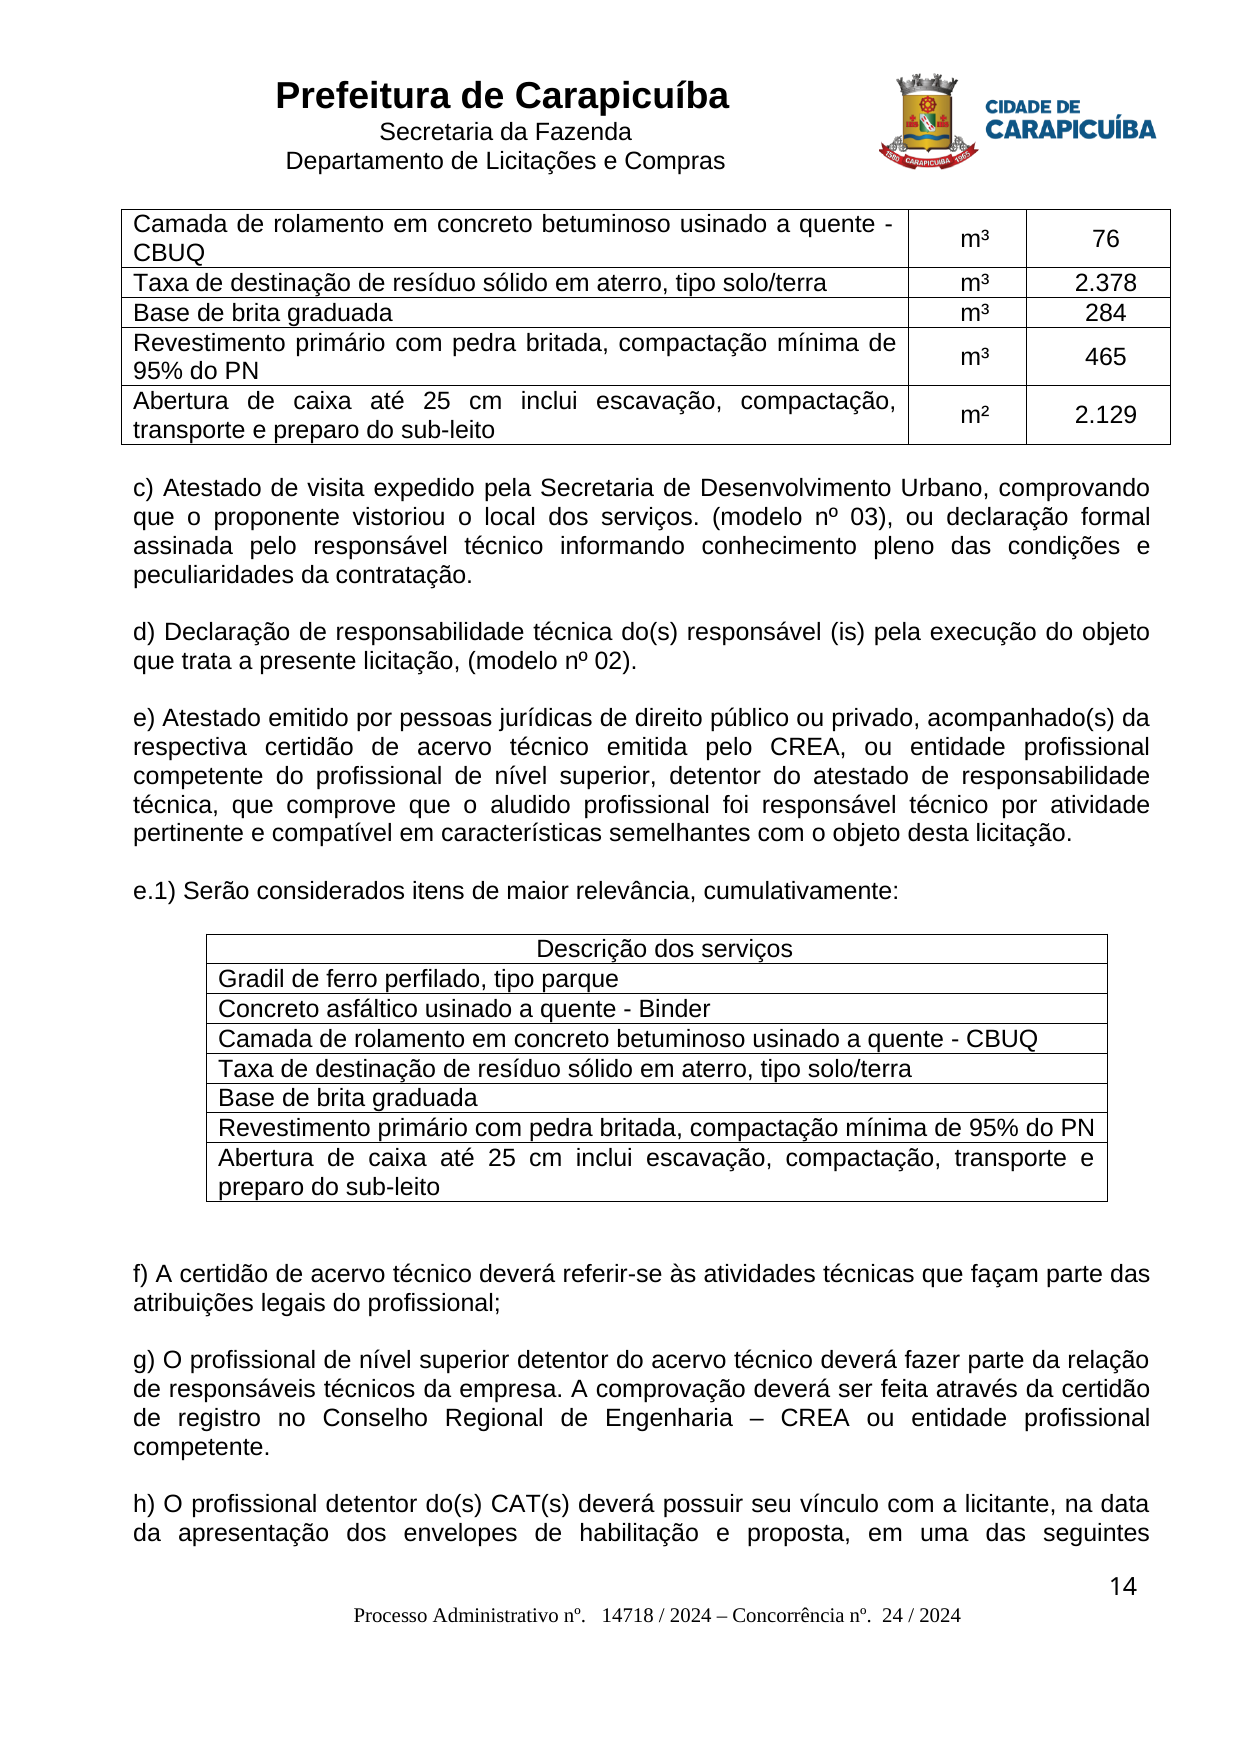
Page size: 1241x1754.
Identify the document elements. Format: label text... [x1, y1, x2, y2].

picture [877, 65, 1159, 172]
table_cell 2.378 [1027, 268, 1170, 297]
table_cell 465 [1027, 328, 1170, 385]
table_cell m³ [909, 298, 1026, 327]
table_cell Revestimento primário com pedra britada, compactação mínima de 95% do PN [122, 328, 908, 385]
table_cell m³ [909, 268, 1026, 297]
table_cell Camada de rolamento em concreto betuminoso usinado a quente - CBUQ [207, 1024, 1107, 1053]
table_header Descrição dos serviços [207, 935, 1107, 963]
table_cell m³ [909, 328, 1026, 385]
table_cell Concreto asfáltico usinado a quente - Binder [207, 994, 1107, 1023]
table_cell m² [909, 386, 1026, 444]
table_cell 2.129 [1027, 386, 1170, 444]
text f) A certidão de acervo técnico deverá referir-se às atividades técnicas que façam parte das atribuições legais do profissional; [133, 1259, 1152, 1317]
table_cell Abertura de caixa até 25 cm inclui escavação, compactação, transporte e preparo do sub-leito [122, 386, 908, 444]
table_cell 76 [1027, 210, 1170, 267]
table_cell Base de brita graduada [207, 1084, 1107, 1112]
table_cell 284 [1027, 298, 1170, 327]
table_cell Revestimento primário com pedra britada, compactação mínima de 95% do PN [207, 1113, 1107, 1142]
table_cell m³ [909, 210, 1026, 267]
text c) Atestado de visita expedido pela Secretaria de Desenvolvimento Urbano, comprovando que o proponente vistoriou o local dos serviços. (modelo nº 03), ou declaração formal assinada pelo responsável técnico informando conhecimento pleno das condições e peculiaridades da contratação. [133, 473, 1152, 588]
text d) Declaração de responsabilidade técnica do(s) responsável (is) pela execução do objeto que trata a presente licitação, (modelo nº 02). [133, 617, 1152, 675]
text e.1) Serão considerados itens de maior relevância, cumulativamente: [133, 876, 1152, 905]
table_cell Taxa de destinação de resíduo sólido em aterro, tipo solo/terra [207, 1054, 1107, 1082]
text e) Atestado emitido por pessoas jurídicas de direito público ou privado, acompanhado(s) da respectiva certidão de acervo técnico emitida pelo CREA, ou entidade profissional competente do profissional de nível superior, detentor do atestado de responsabilidade técnica, que comprove que o aludido profissional foi responsável técnico por atividade pertinente e compatível em características semelhantes com o objeto desta licitação. [133, 703, 1152, 847]
table_cell Gradil de ferro perfilado, tipo parque [207, 964, 1107, 993]
table_cell Abertura de caixa até 25 cm inclui escavação, compactação, transporte e preparo do sub-leito [207, 1143, 1107, 1201]
table_cell Taxa de destinação de resíduo sólido em aterro, tipo solo/terra [122, 268, 908, 297]
table_cell Camada de rolamento em concreto betuminoso usinado a quente - CBUQ [122, 210, 908, 267]
text g) O profissional de nível superior detentor do acervo técnico deverá fazer parte da relação de responsáveis técnicos da empresa. A comprovação deverá ser feita através da certidão de registro no Conselho Regional de Engenharia – CREA ou entidade profissional competente. [133, 1345, 1152, 1460]
table_cell Base de brita graduada [122, 298, 908, 327]
